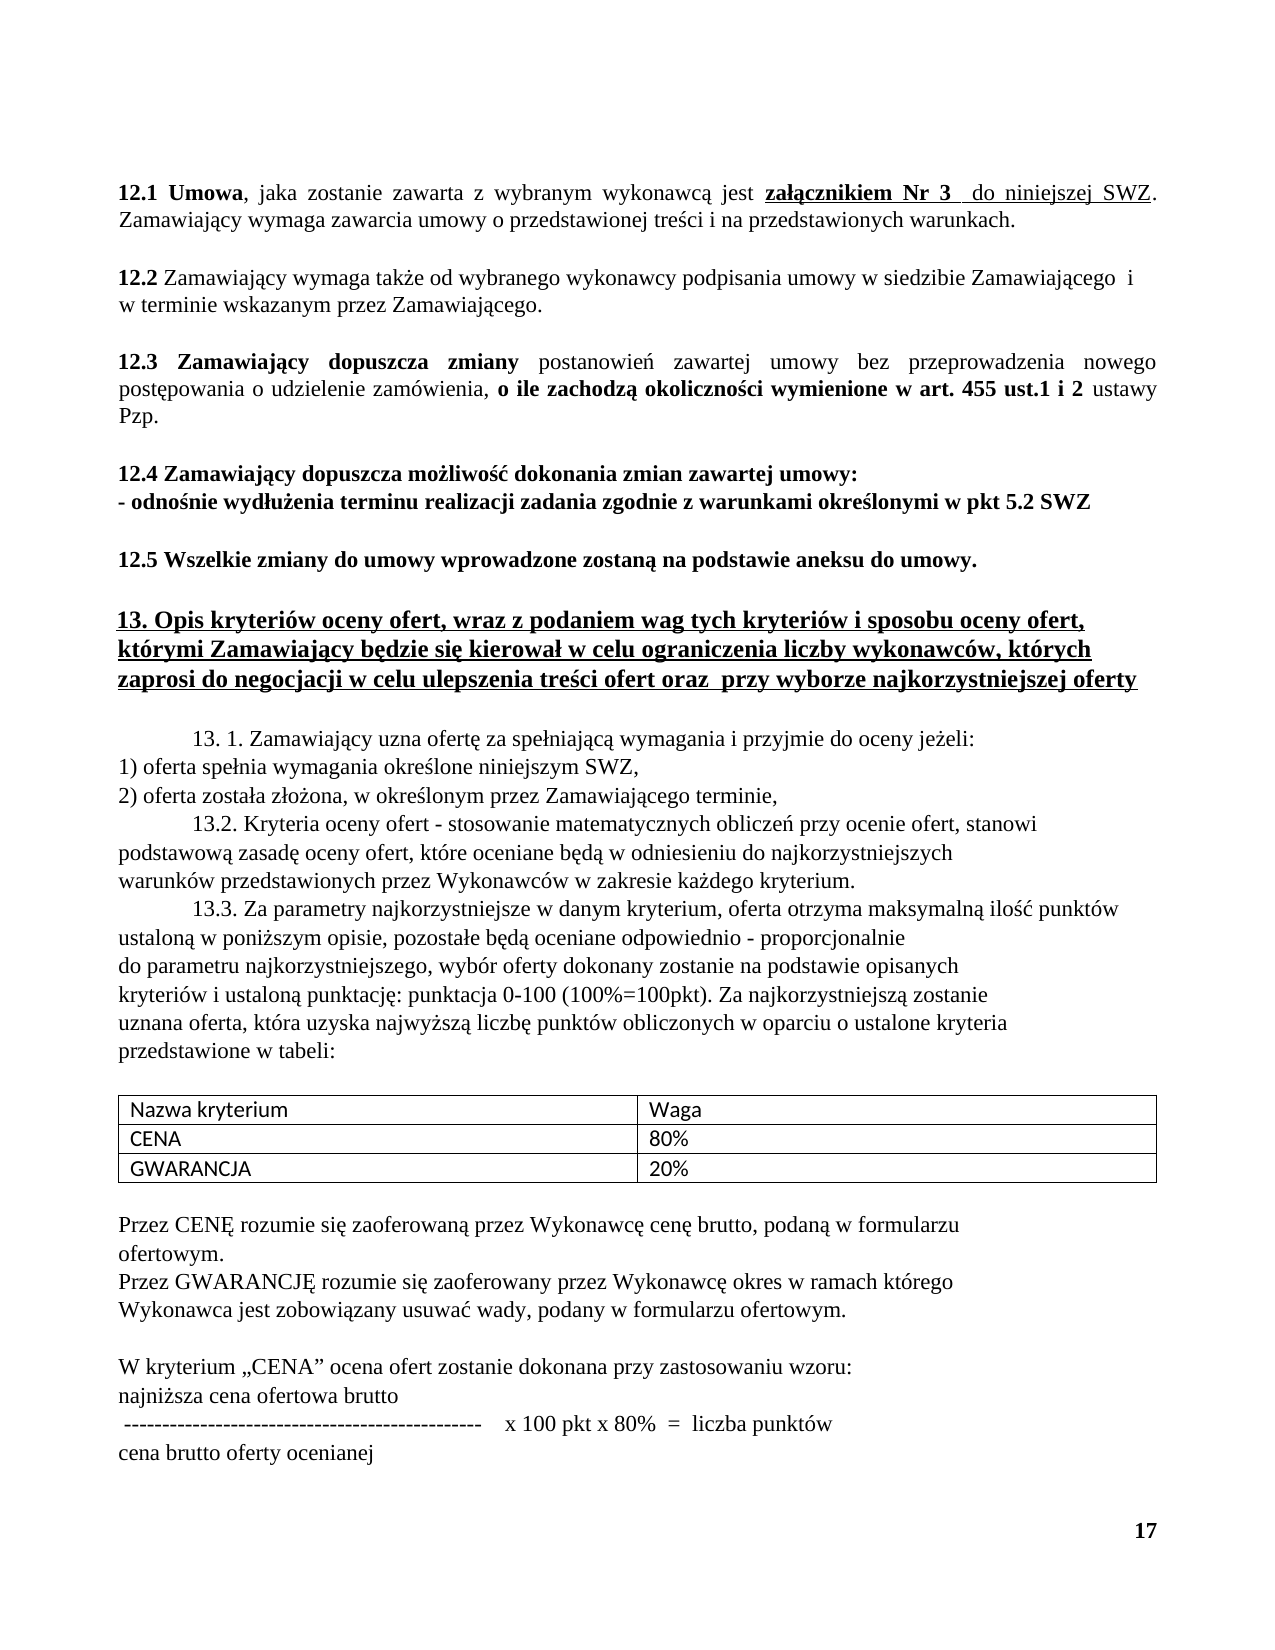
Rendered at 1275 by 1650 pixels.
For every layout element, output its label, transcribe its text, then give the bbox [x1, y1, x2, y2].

text ustaloną w poniższym opisie, pozostałe będą oceniane odpowiednio - proporcjonalnie [118, 924, 1157, 950]
table_header Waga [638, 1096, 1156, 1123]
table_cell CENA [119, 1125, 637, 1153]
text ----------------------------------------------- x 100 pkt x 80% = liczba punktów [118, 1410, 1157, 1437]
table_cell 20% [638, 1154, 1156, 1182]
text Wykonawca jest zobowiązany usuwać wady, podany w formularzu ofertowym. [118, 1296, 1157, 1323]
table_cell 80% [638, 1125, 1156, 1153]
text 13.3. Za parametry najkorzystniejsze w danym kryterium, oferta otrzyma maksymalną ilość punktów [118, 895, 1157, 922]
text uznana oferta, która uzyska najwyższą liczbę punktów obliczonych w oparciu o ustalone kryteria [118, 1009, 1157, 1036]
text ofertowym. [118, 1239, 1157, 1266]
text warunków przedstawionych przez Wykonawców w zakresie każdego kryterium. [118, 867, 1157, 893]
text kryteriów i ustaloną punktację: punktacja 0-100 (100%=100pkt). Za najkorzystniejszą zostanie [118, 981, 1157, 1007]
text 2) oferta została złożona, w określonym przez Zamawiającego terminie, [118, 782, 1157, 808]
text najniższa cena ofertowa brutto [118, 1382, 1157, 1408]
text - odnośnie wydłużenia terminu realizacji zadania zgodnie z warunkami określonymi w pkt 5.2 SWZ [118, 488, 1157, 514]
text Przez GWARANCJĘ rozumie się zaoferowany przez Wykonawcę okres w ramach którego [118, 1268, 1157, 1294]
text do parametru najkorzystniejszego, wybór oferty dokonany zostanie na podstawie opisanych [118, 952, 1157, 979]
text Przez CENĘ rozumie się zaoferowaną przez Wykonawcę cenę brutto, podaną w formularzu [118, 1211, 1157, 1237]
table_header Nazwa kryterium [119, 1096, 637, 1123]
text 12.4 Zamawiający dopuszcza możliwość dokonania zmian zawartej umowy: [118, 460, 1157, 486]
subtitle 13. Opis kryteriów oceny ofert, wraz z podaniem wag tych kryteriów i sposobu oceny ofert, którymi Zamawiający będzie się kierował w celu ograniczenia liczby wykonawców, których zaprosi do negocjacji w celu ulepszenia treści ofert oraz przy wyborze najkorzystniejszej oferty [116, 605, 1157, 693]
text 13. 1. Zamawiający uzna ofertę za spełniającą wymagania i przyjmie do oceny jeżeli: [118, 725, 1157, 751]
text podstawową zasadę oceny ofert, które oceniane będą w odniesieniu do najkorzystniejszych [118, 838, 1157, 865]
text cena brutto oferty ocenianej [118, 1439, 1157, 1465]
text 12.2 Zamawiający wymaga także od wybranego wykonawcy podpisania umowy w siedzibie Zamawiającego i w terminie wskazanym przez Zamawiającego. [118, 263, 1135, 317]
text W kryterium „CENA” ocena ofert zostanie dokonana przy zastosowaniu wzoru: [118, 1353, 1157, 1380]
text 12.1 Umowa, jaka zostanie zawarta z wybranym wykonawcą jest załącznikiem Nr 3 do niniejszej SWZ. Zamawiający wymaga zawarcia umowy o przedstawionej treści i na przedstawionych warunkach. [118, 179, 1157, 232]
table_cell GWARANCJA [119, 1154, 637, 1182]
text 12.3 Zamawiający dopuszcza zmiany postanowień zawartej umowy bez przeprowadzenia nowego postępowania o udzielenie zamówienia, o ile zachodzą okoliczności wymienione w art. 455 ust.1 i 2 ustawy Pzp. [118, 348, 1157, 429]
text 12.5 Wszelkie zmiany do umowy wprowadzone zostaną na podstawie aneksu do umowy. [118, 546, 1157, 573]
text 13.2. Kryteria oceny ofert - stosowanie matematycznych obliczeń przy ocenie ofert, stanowi [118, 810, 1157, 836]
text 1) oferta spełnia wymagania określone niniejszym SWZ, [118, 753, 1157, 779]
text przedstawione w tabeli: [118, 1038, 1157, 1064]
